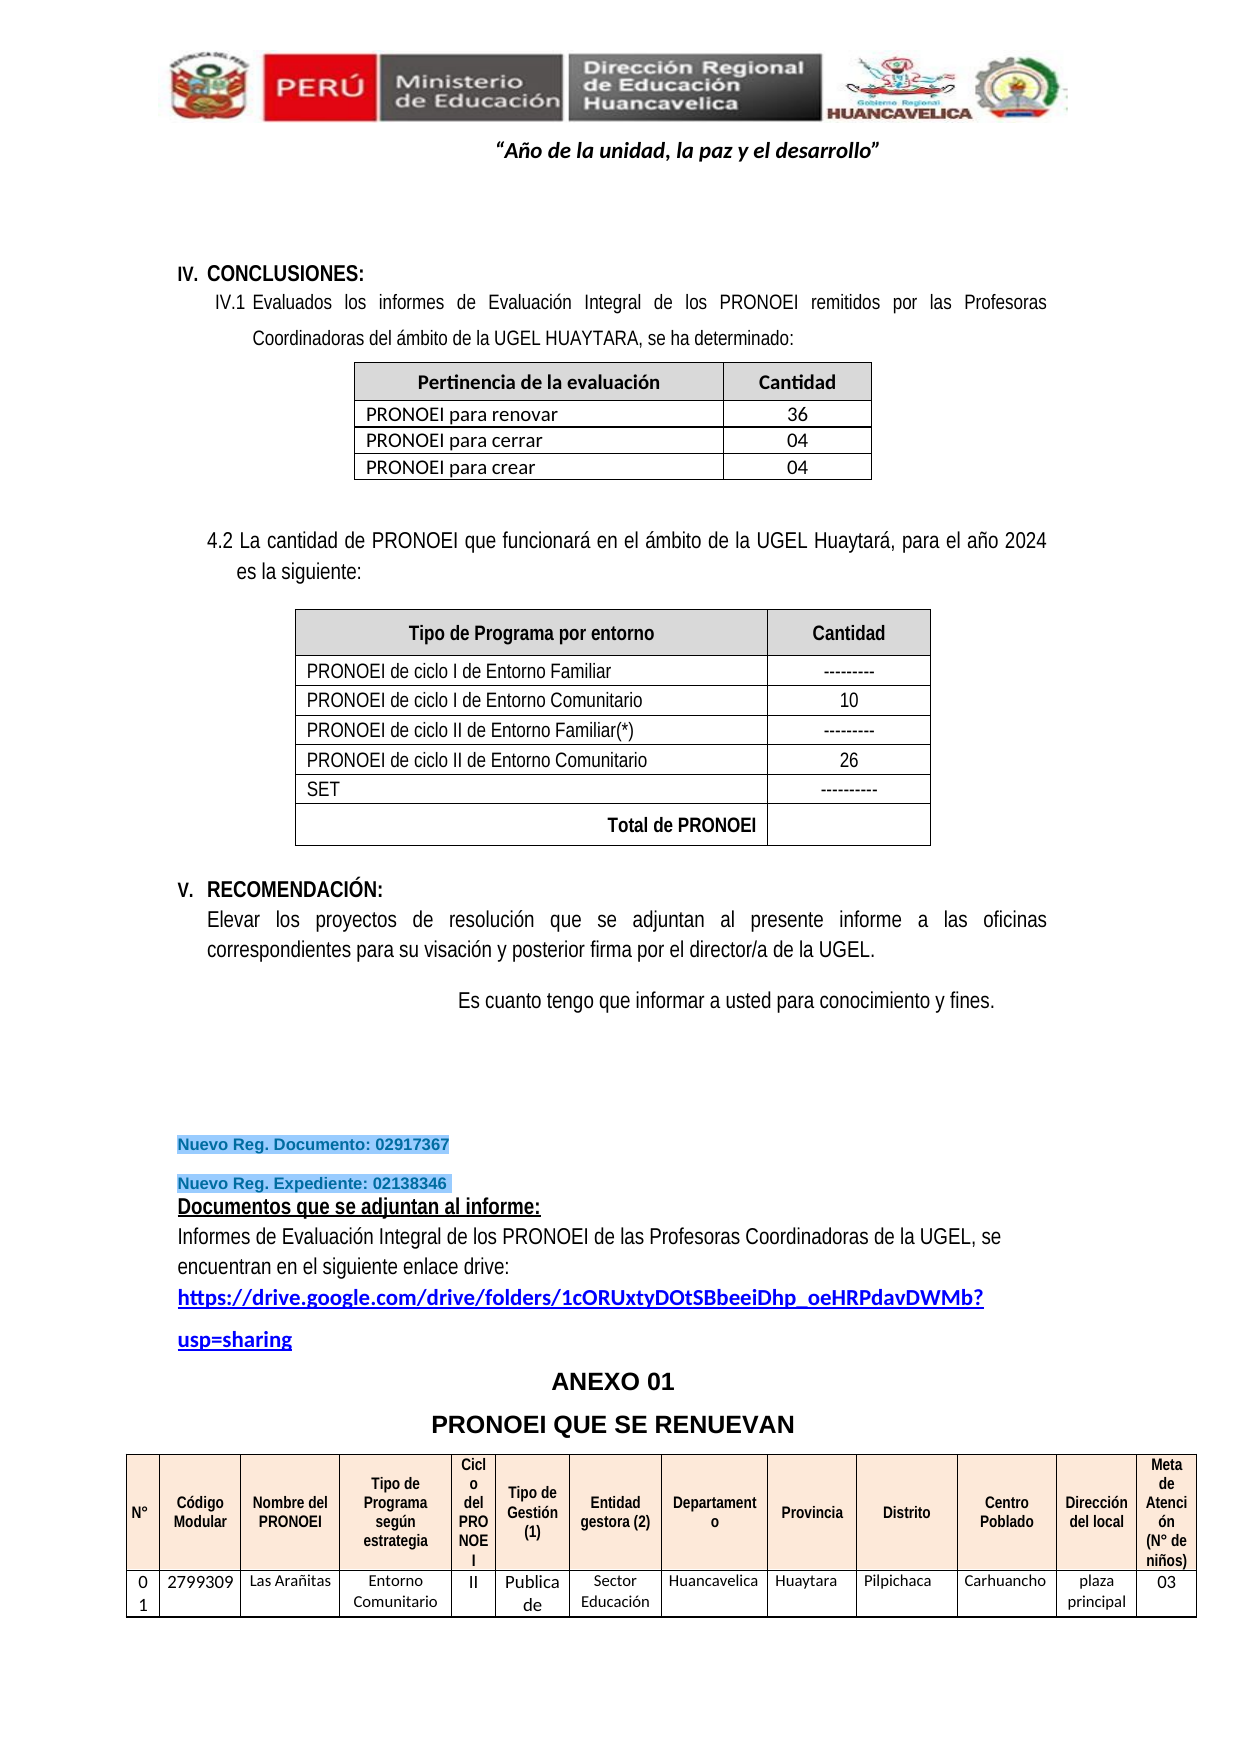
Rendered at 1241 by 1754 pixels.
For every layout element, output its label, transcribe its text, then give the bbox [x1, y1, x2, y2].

table_cell PRONOEI de ciclo I de Entorno Familiar [296, 656, 767, 685]
table_header Tipo de Programa según estrategia [340, 1455, 451, 1569]
table_header Distrito [857, 1455, 957, 1569]
list RECOMENDACIÓN: [177, 876, 1048, 902]
table_cell ---------- [768, 775, 930, 803]
table_cell PRONOEI de ciclo I de Entorno Comunitario [296, 686, 767, 714]
table_cell PRONOEI de ciclo II de Entorno Comunitario [296, 745, 767, 774]
table_header Tipo de Programa por entorno [296, 610, 767, 655]
table_cell Total de PRONOEI [296, 804, 767, 845]
table_cell [768, 804, 930, 845]
table_header Departamento [662, 1455, 767, 1569]
table_cell 2799309 [160, 1571, 240, 1616]
list Evaluados los informes de Evaluación Integral de los PRONOEI remitidos por las Profesoras Coordinadoras del ámbito de la UGEL HUAYTARA, se ha determinado: [215, 290, 1048, 350]
table_header N° [127, 1455, 159, 1569]
table_cell 26 [768, 745, 930, 774]
table_header Tipo de Gestión (1) [496, 1455, 569, 1569]
table_cell SET [296, 775, 767, 803]
table_cell Pilpichaca [857, 1571, 957, 1616]
table_header Nombre del PRONOEI [241, 1455, 339, 1569]
table_cell 04 [724, 454, 871, 479]
table_cell 03 [1137, 1571, 1196, 1616]
table_header Dirección del local [1057, 1455, 1136, 1569]
text Es cuanto tengo que informar a usted para conocimiento y fines. [177, 987, 1048, 1014]
table_header Ciclo del PRONOEI [452, 1455, 495, 1569]
picture [158, 50, 1068, 123]
table_header Centro Poblado [958, 1455, 1056, 1569]
list CONCLUSIONES: [177, 260, 1048, 286]
table_header Provincia [768, 1455, 856, 1569]
table_cell Sector Educación [570, 1571, 661, 1616]
table_cell Entorno Comunitario [340, 1571, 451, 1616]
table_cell plaza principal s/n [1057, 1571, 1136, 1616]
table_cell PRONOEI para cerrar [355, 428, 723, 453]
table_cell II [452, 1571, 495, 1616]
text Elevar los proyectos de resolución que se adjuntan al presente informe a las oficinas correspondientes para su visación y posterior firma por el director/a de la UGEL. [207, 906, 1048, 963]
table_cell --------- [768, 656, 930, 685]
text ANEXO 01 [177, 1367, 1048, 1396]
table_cell 01 [127, 1571, 159, 1616]
table_cell PRONOEI para crear [355, 454, 723, 479]
text 4.2 La cantidad de PRONOEI que funcionará en el ámbito de la UGEL Huaytará, para el año 2024 es la siguiente: [207, 527, 1048, 584]
text https://drive.google.com/drive/folders/1cORUxtyDOtSBbeeiDhp_oeHRPdavDWMb?usp=sharing [177, 1283, 1048, 1353]
table_cell PRONOEI para renovar [355, 401, 723, 426]
table_header Pertinencia de la evaluación [355, 363, 723, 400]
table_cell PRONOEI de ciclo II de Entorno Familiar(*) [296, 716, 767, 744]
table_cell Huancavelica [662, 1571, 767, 1616]
table_cell 36 [724, 401, 871, 426]
table_cell 10 [768, 686, 930, 714]
table_cell --------- [768, 716, 930, 744]
table_header Entidad gestora (2) [570, 1455, 661, 1569]
text PRONOEI QUE SE RENUEVAN [177, 1410, 1048, 1439]
table_header Cantidad [768, 610, 930, 655]
table_header Código Modular [160, 1455, 240, 1569]
table_cell 04 [724, 428, 871, 453]
table_header Cantidad [724, 363, 871, 400]
table_cell Huaytara [768, 1571, 856, 1616]
text Informes de Evaluación Integral de los PRONOEI de las Profesoras Coordinadoras de la UGEL, se encuentran en el siguiente enlace drive: [177, 1223, 1048, 1279]
text Documentos que se adjuntan al informe: [177, 1193, 1048, 1219]
table_header Meta de Atención (N° de niños) [1137, 1455, 1196, 1569]
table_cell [496, 1571, 569, 1616]
table_cell Las Arañitas [241, 1571, 339, 1616]
table_cell Carhuancho [958, 1571, 1056, 1616]
text Nuevo Reg. Documento: 02917367 Nuevo Reg. Expediente: 02138346 [177, 1135, 1048, 1193]
